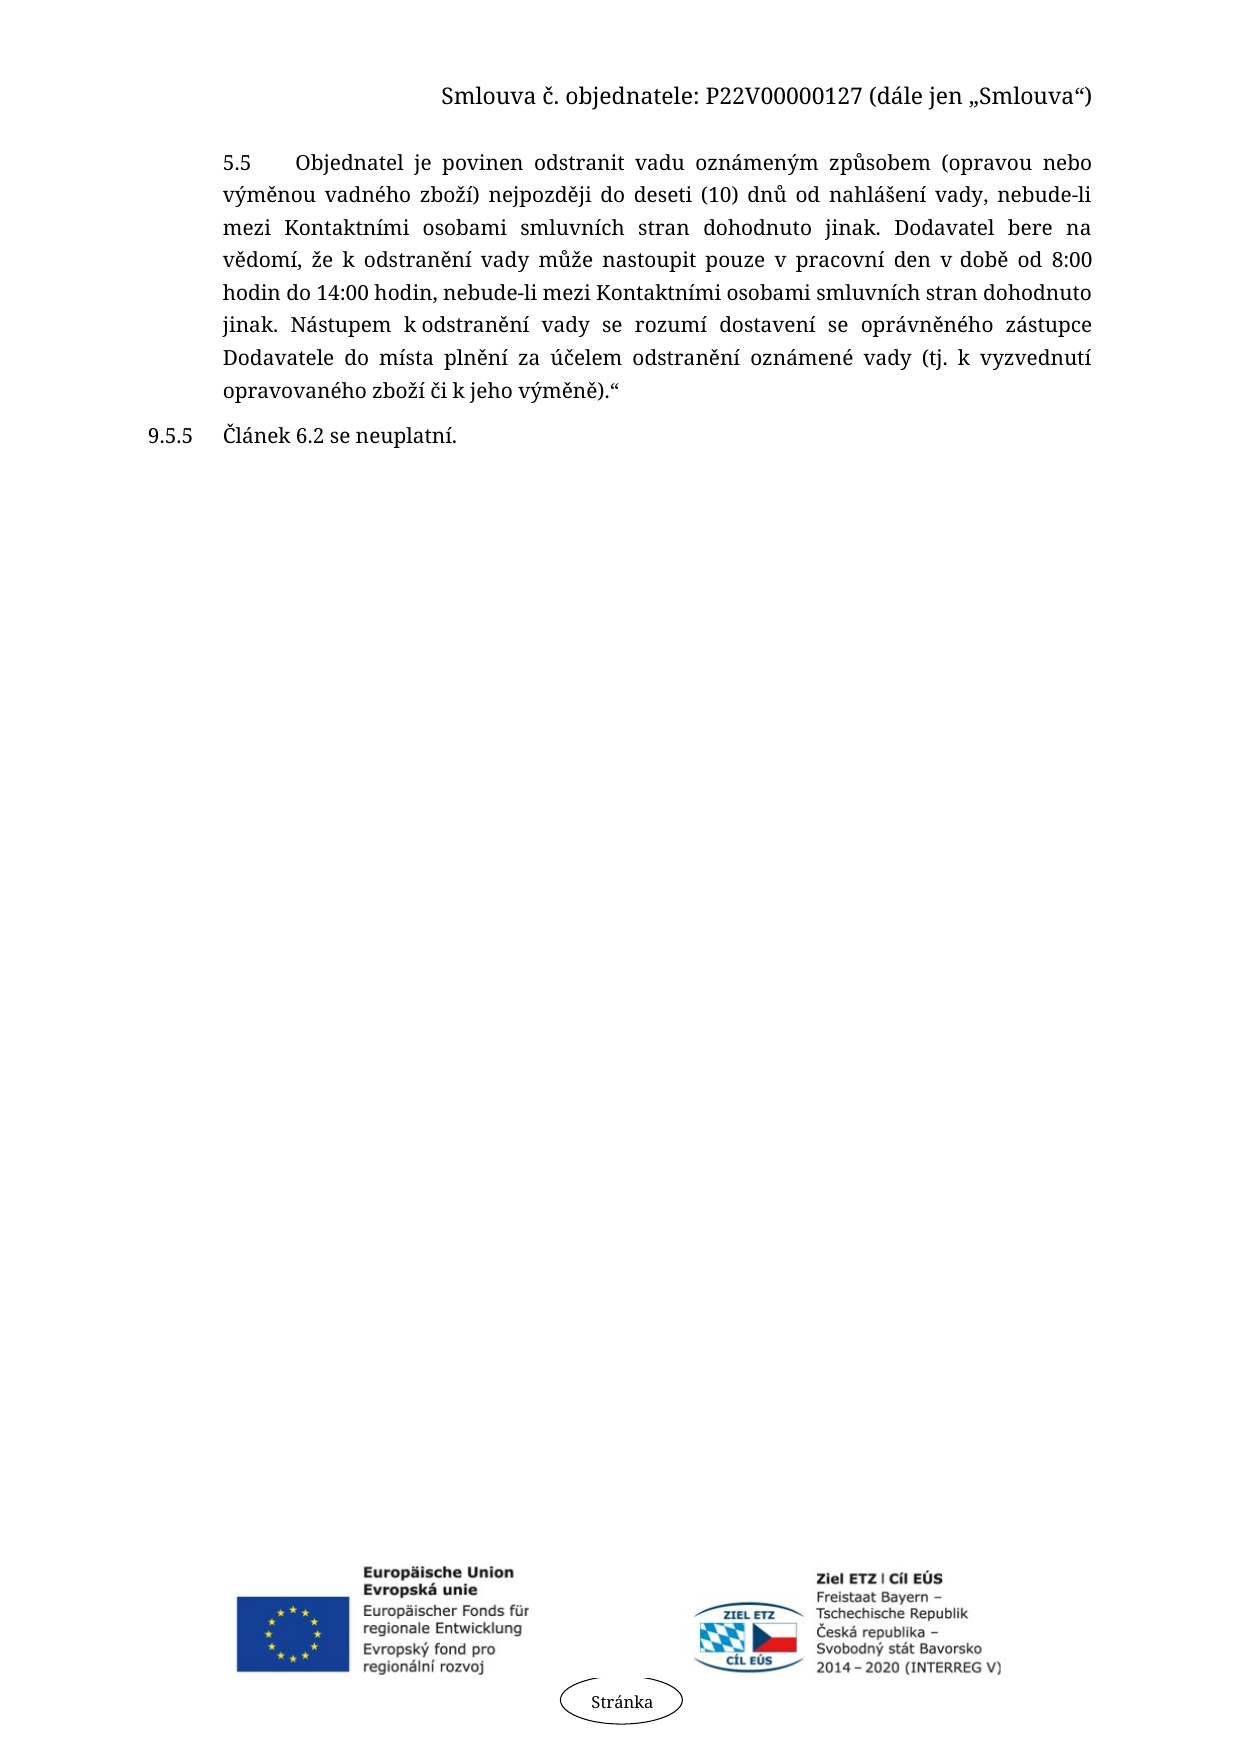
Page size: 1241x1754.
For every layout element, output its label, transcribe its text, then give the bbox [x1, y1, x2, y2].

picture [234, 1562, 1007, 1678]
list Článek 6.2 se neuplatní. [148, 421, 1093, 449]
list 5.5 Objednatel je povinen odstranit vadu oznámeným způsobem (opravou nebo výměnou vadného zboží) nejpozději do deseti (10) dnů od nahlášení vady, nebude-li mezi Kontaktními osobami smluvních stran dohodnuto jinak. Dodavatel bere na vědomí, že k odstranění vady může nastoupit pouze v pracovní den v době od 8:00 hodin do 14:00 hodin, nebude-li mezi Kontaktními osobami smluvních stran dohodnuto jinak. Nástupem k odstranění vady se rozumí dostavení se oprávněného zástupce Dodavatele do místa plnění za účelem odstranění oznámené vady (tj. k vyzvednutí opravovaného zboží či k jeho výměně).“ [223, 148, 1093, 404]
